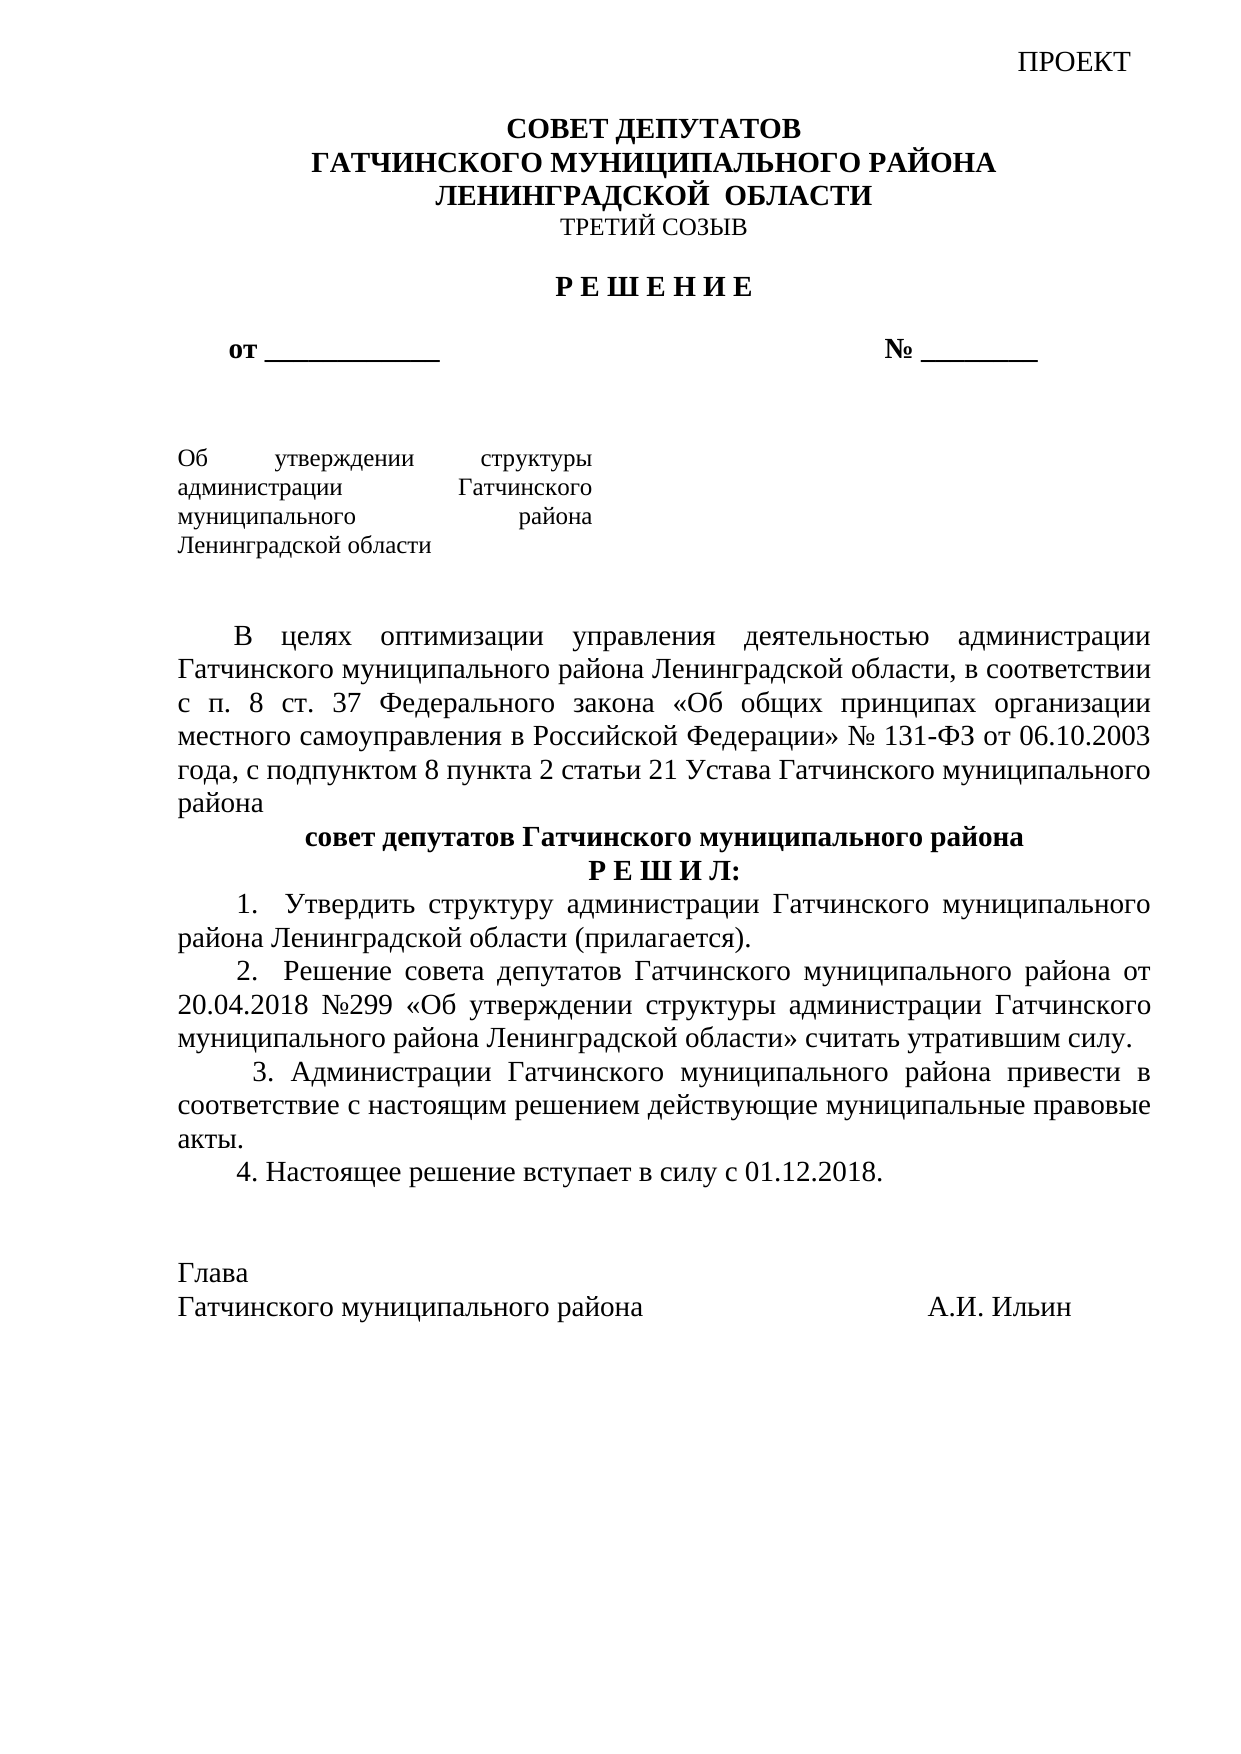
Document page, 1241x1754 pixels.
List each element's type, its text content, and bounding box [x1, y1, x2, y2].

text ЛЕНИНГРАДСКОЙ ОБЛАСТИ [177, 178, 1130, 212]
text ТРЕТИЙ СОЗЫВ [177, 212, 1130, 241]
text 2. Решение совета депутатов Гатчинского муниципального района от 20.04.2018 №299 «Об утверждении структуры администрации Гатчинского муниципального района Ленинградской области» считать утратившим силу. [177, 953, 1152, 1054]
text совет депутатов Гатчинского муниципального района [177, 819, 1152, 853]
text Р Е Ш И Л: [177, 853, 1152, 886]
text ГАТЧИНСКОГО МУНИЦИПАЛЬНОГО РАЙОНА [177, 145, 1130, 178]
text Р Е Ш Е Н И Е [177, 269, 1131, 303]
text 3. Администрации Гатчинского муниципального района привести в соответствие с настоящим решением действующие муниципальные правовые акты. [177, 1054, 1152, 1154]
text В целях оптимизации управления деятельностью администрации Гатчинского муниципального района Ленинградской области, в соответствии с п. 8 ст. 37 Федерального закона «Об общих принципах организации местного самоуправления в Российской Федерации» № 131-ФЗ от 06.10.2003 года, с подпунктом 8 пункта 2 статьи 21 Устава Гатчинского муниципального района [177, 618, 1152, 819]
text 1. Утвердить структуру администрации Гатчинского муниципального района Ленинградской области (прилагается). [177, 886, 1152, 953]
text от ____________ № ________ [177, 331, 1152, 365]
text 4. Настоящее решение вступает в силу с 01.12.2018. [177, 1154, 1152, 1188]
text ПРОЕКТ [177, 44, 1131, 78]
text Глава [177, 1255, 1098, 1289]
text СОВЕТ ДЕПУТАТОВ [177, 111, 1130, 145]
text Гатчинского муниципального района А.И. Ильин [177, 1289, 1098, 1322]
text Об утверждении структуры администрации Гатчинского муниципального района Ленинградской области [177, 443, 592, 558]
